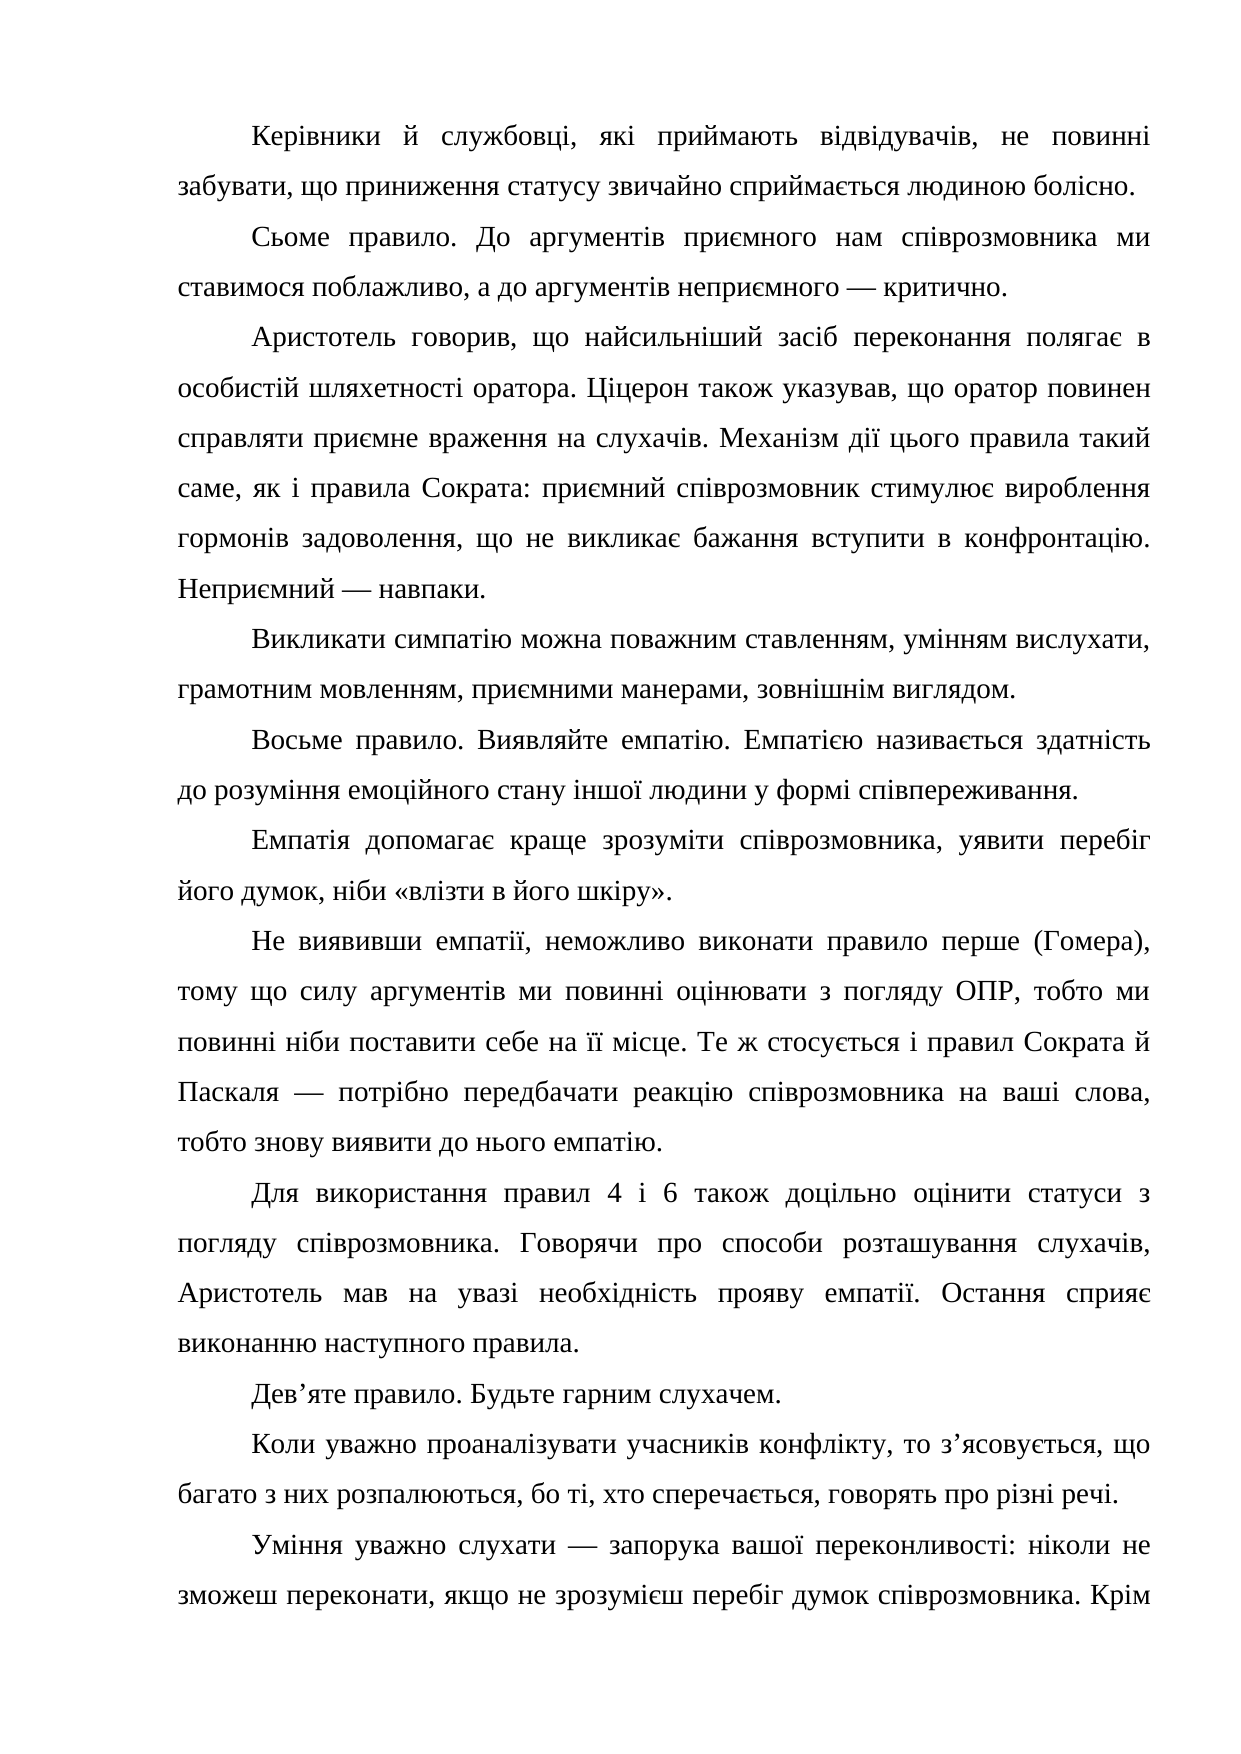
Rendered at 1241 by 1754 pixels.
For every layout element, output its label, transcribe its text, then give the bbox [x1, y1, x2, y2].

text Емпатія допомагає краще зрозуміти співрозмовника, уявити перебіг його думок, ніби «влізти в його шкіру». [177, 822, 1152, 906]
text Не виявивши емпатії, неможливо виконати правило перше (Гомера), тому що силу аргументів ми повинні оцінювати з погляду ОПР, тобто ми повинні ніби поставити себе на її місце. Те ж стосується і правил Сократа й Паскаля — потрібно передбачати реакцію співрозмовника на ваші слова, тобто знову виявити до нього емпатію. [177, 923, 1152, 1158]
text Викликати симпатію можна поважним ставленням, умінням вислухати, грамотним мовленням, приємними манерами, зовнішнім виглядом. [177, 621, 1152, 705]
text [177, 1527, 1152, 1611]
text Восьме правило. Виявляйте емпатію. Емпатією називається здатність до розуміння емоційного стану іншої людини у формі співпереживання. [177, 722, 1152, 806]
text Дев’яте правило. Будьте гарним слухачем. [177, 1376, 1152, 1409]
text Сьоме правило. До аргументів приємного нам співрозмовника ми ставимося поблажливо, а до аргументів неприємного — критично. [177, 219, 1152, 303]
text Аристотель говорив, що найсильніший засіб переконання полягає в особистій шляхетності оратора. Ціцерон також указував, що оратор повинен справляти приємне враження на слухачів. Механізм дії цього правила такий саме, як і правила Сократа: приємний співрозмовник стимулює вироблення гормонів задоволення, що не викликає бажання вступити в конфронтацію. Неприємний — навпаки. [177, 319, 1152, 604]
text Керівники й службовці, які приймають відвідувачів, не повинні забувати, що приниження статусу звичайно сприймається людиною болісно. [177, 118, 1152, 202]
text Коли уважно проаналізувати учасників конфлікту, то з’ясовується, що багато з них розпалюються, бо ті, хто сперечається, говорять про різні речі. [177, 1426, 1152, 1510]
text Для використання правил 4 і 6 також доцільно оцінити статуси з погляду співрозмовника. Говорячи про способи розташування слухачів, Аристотель мав на увазі необхідність прояву емпатії. Остання сприяє виконанню наступного правила. [177, 1175, 1152, 1359]
